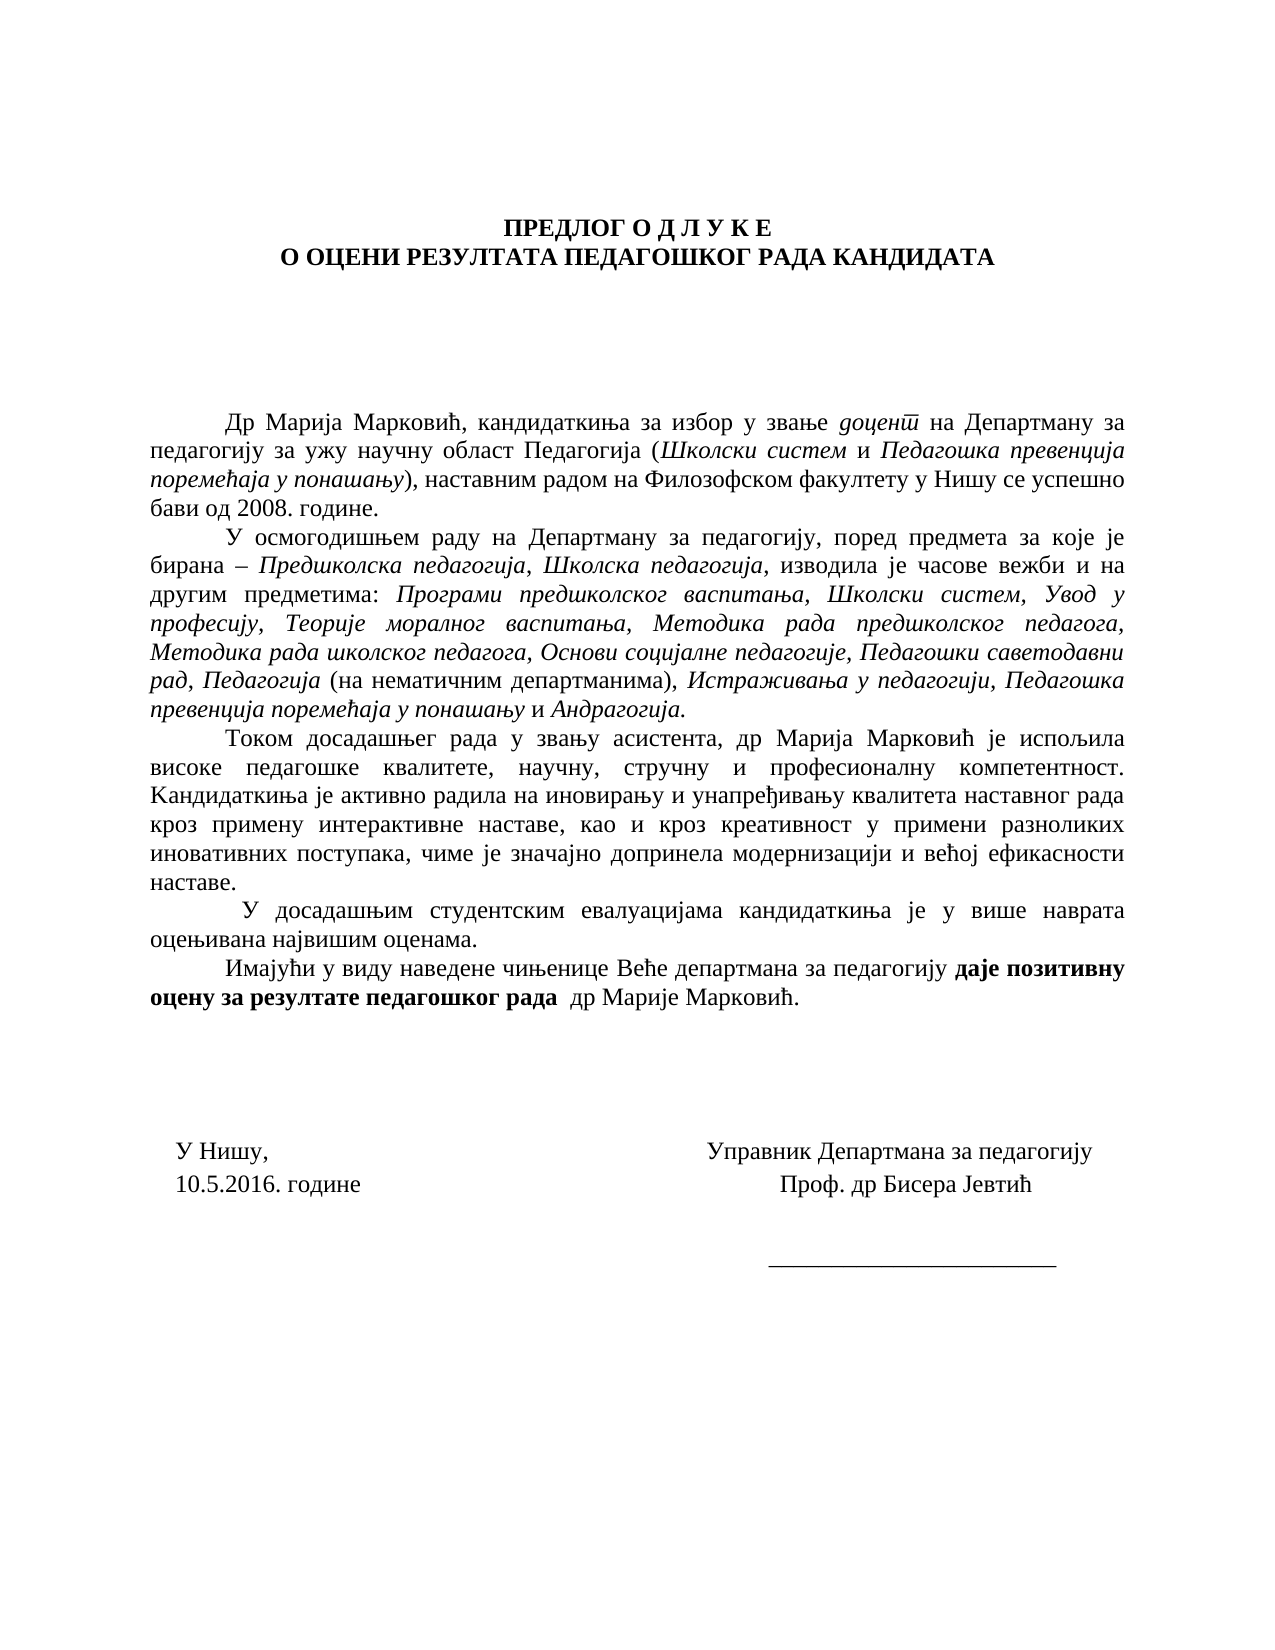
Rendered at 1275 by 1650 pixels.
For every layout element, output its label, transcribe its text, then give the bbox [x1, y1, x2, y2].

text Током досадашњег радa у звању асистента, др Марија Марковић је испољила високе педагошке квалитете, научну, стручну и професионалну компетентност. Kандидаткиња је активно радила на иновирању и унапређивању квалитета наставног рада кроз примену интерактивне наставе, као и кроз креативност у примени разноликих иновативних поступака, чиме је значајно допринела модернизацији и већој ефикасности наставе. [150, 723, 1125, 895]
text _______________________ [150, 1241, 1125, 1270]
subtitle О ОЦЕНИ РЕЗУЛТАТА ПЕДАГОШКОГ РАДА КАНДИДАТА [150, 242, 1125, 270]
text У осмогодишњем раду на Департману за педагогију, поред предмета за које је бирана – Предшколска педагогија, Школска педагогија, изводила је часове вежби и на другим предметима: Прогрaми предшколског вaспитaњa, Школски систем, Увод у професију, Теорије морaлног вaспитaњa, Методикa рaдa предшколског педaгогa, Методика рада школског педагога, Основи социјaлне педaгогије, Педaгошки сaветодaвни рaд, Педагогија (на нематичним департманима), Истраживања у педагогији, Педагошка превенција поремећаја у понашању и Андрагогија. [150, 522, 1125, 723]
text У досадашњим студентским евалуацијама кандидаткиња је у више наврата оцењивана највишим оценама. [150, 895, 1125, 953]
text Имајући у виду наведене чињенице Веће департмана за педагогију даје позитивну оцену за резултате педагошког рада др Марије Марковић. [150, 953, 1125, 1010]
text ПРЕДЛОГ О Д Л У К Е [150, 213, 1125, 242]
text Др Марија Марковић, кандидаткиња за избор у звање доцент на Департману за педагогију за ужу научну област Педагогија (Школски систем и Педагошка превенција поремећаја у понашању), наставним радом на Филозофском факултету у Нишу се успешно бави од 2008. године. [150, 407, 1125, 522]
text 10.5.2016. године Проф. др Бисера Јевтић [150, 1169, 1125, 1197]
text У Нишу, Управник Департмана за педагогију [150, 1136, 1125, 1164]
